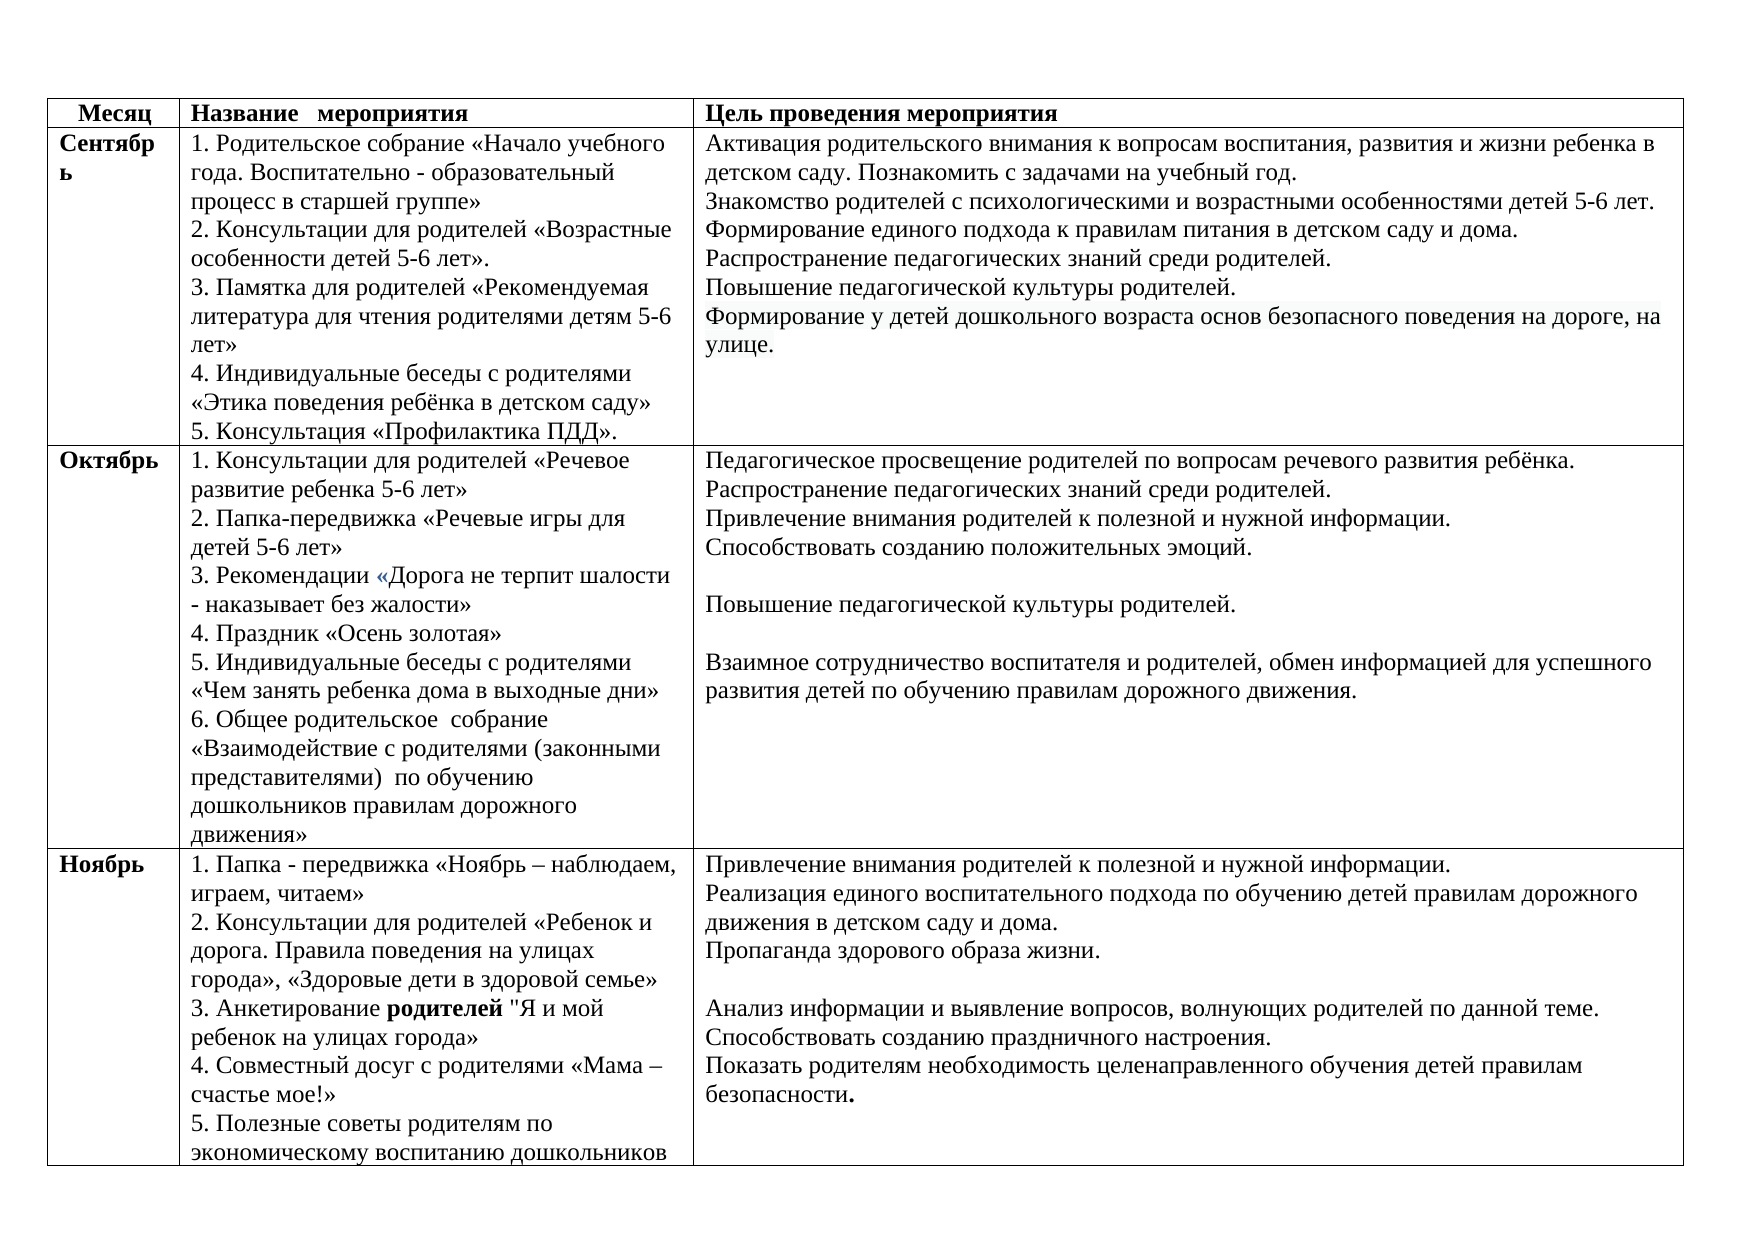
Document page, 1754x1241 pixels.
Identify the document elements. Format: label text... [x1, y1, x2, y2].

table_cell Октябрь [48, 446, 179, 848]
table_cell Ноябрь [48, 849, 179, 1165]
table_cell Сентябрь [48, 128, 179, 444]
table_cell 1. Консультации для родителей «Речевое развитие ребенка 5-6 лет» 2. Папка-передвижка «Речевые игры для детей 5-6 лет» 3. Рекомендации «Дорога не терпит шалости - наказывает без жалости» 4. Праздник «Осень золотая» 5. Индивидуальные беседы с родителями «Чем занять ребенка дома в выходные дни» 6. Общее родительское собрание «Взаимодействие с родителями (законными представителями) по обучению дошкольников правилам дорожного движения» [180, 446, 693, 848]
table_cell Педагогическое просвещение родителей по вопросам речевого развития ребёнка. Распространение педагогических знаний среди родителей. Привлечение внимания родителей к полезной и нужной информации. Способствовать созданию положительных эмоций. Повышение педагогической культуры родителей. Взаимное сотрудничество воспитателя и родителей, обмен информацией для успешного развития детей по обучению правилам дорожного движения. [694, 446, 1683, 848]
table_cell Активация родительского внимания к вопросам воспитания, развития и жизни ребенка в детском саду. Познакомить с задачами на учебный год. Знакомство родителей с психологическими и возрастными особенностями детей 5-6 лет. Формирование единого подхода к правилам питания в детском саду и дома. Распространение педагогических знаний среди родителей. Повышение педагогической культуры родителей. Формирование у детей дошкольного возраста основ безопасного поведения на дороге, на улице. [694, 128, 1683, 444]
table_header Месяц [48, 99, 179, 127]
table_cell 1. Родительское собрание «Начало учебного года. Воспитательно - образовательный процесс в старшей группе» 2. Консультации для родителей «Возрастные особенности детей 5-6 лет». 3. Памятка для родителей «Рекомендуемая литература для чтения родителями детям 5-6 лет» 4. Индивидуальные беседы с родителями «Этика поведения ребёнка в детском саду» 5. Консультация «Профилактика ПДД». [180, 128, 693, 444]
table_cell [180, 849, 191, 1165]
table_header Название мероприятия [180, 99, 693, 127]
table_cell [694, 849, 1683, 1165]
table_header Цель проведения мероприятия [694, 99, 1683, 127]
